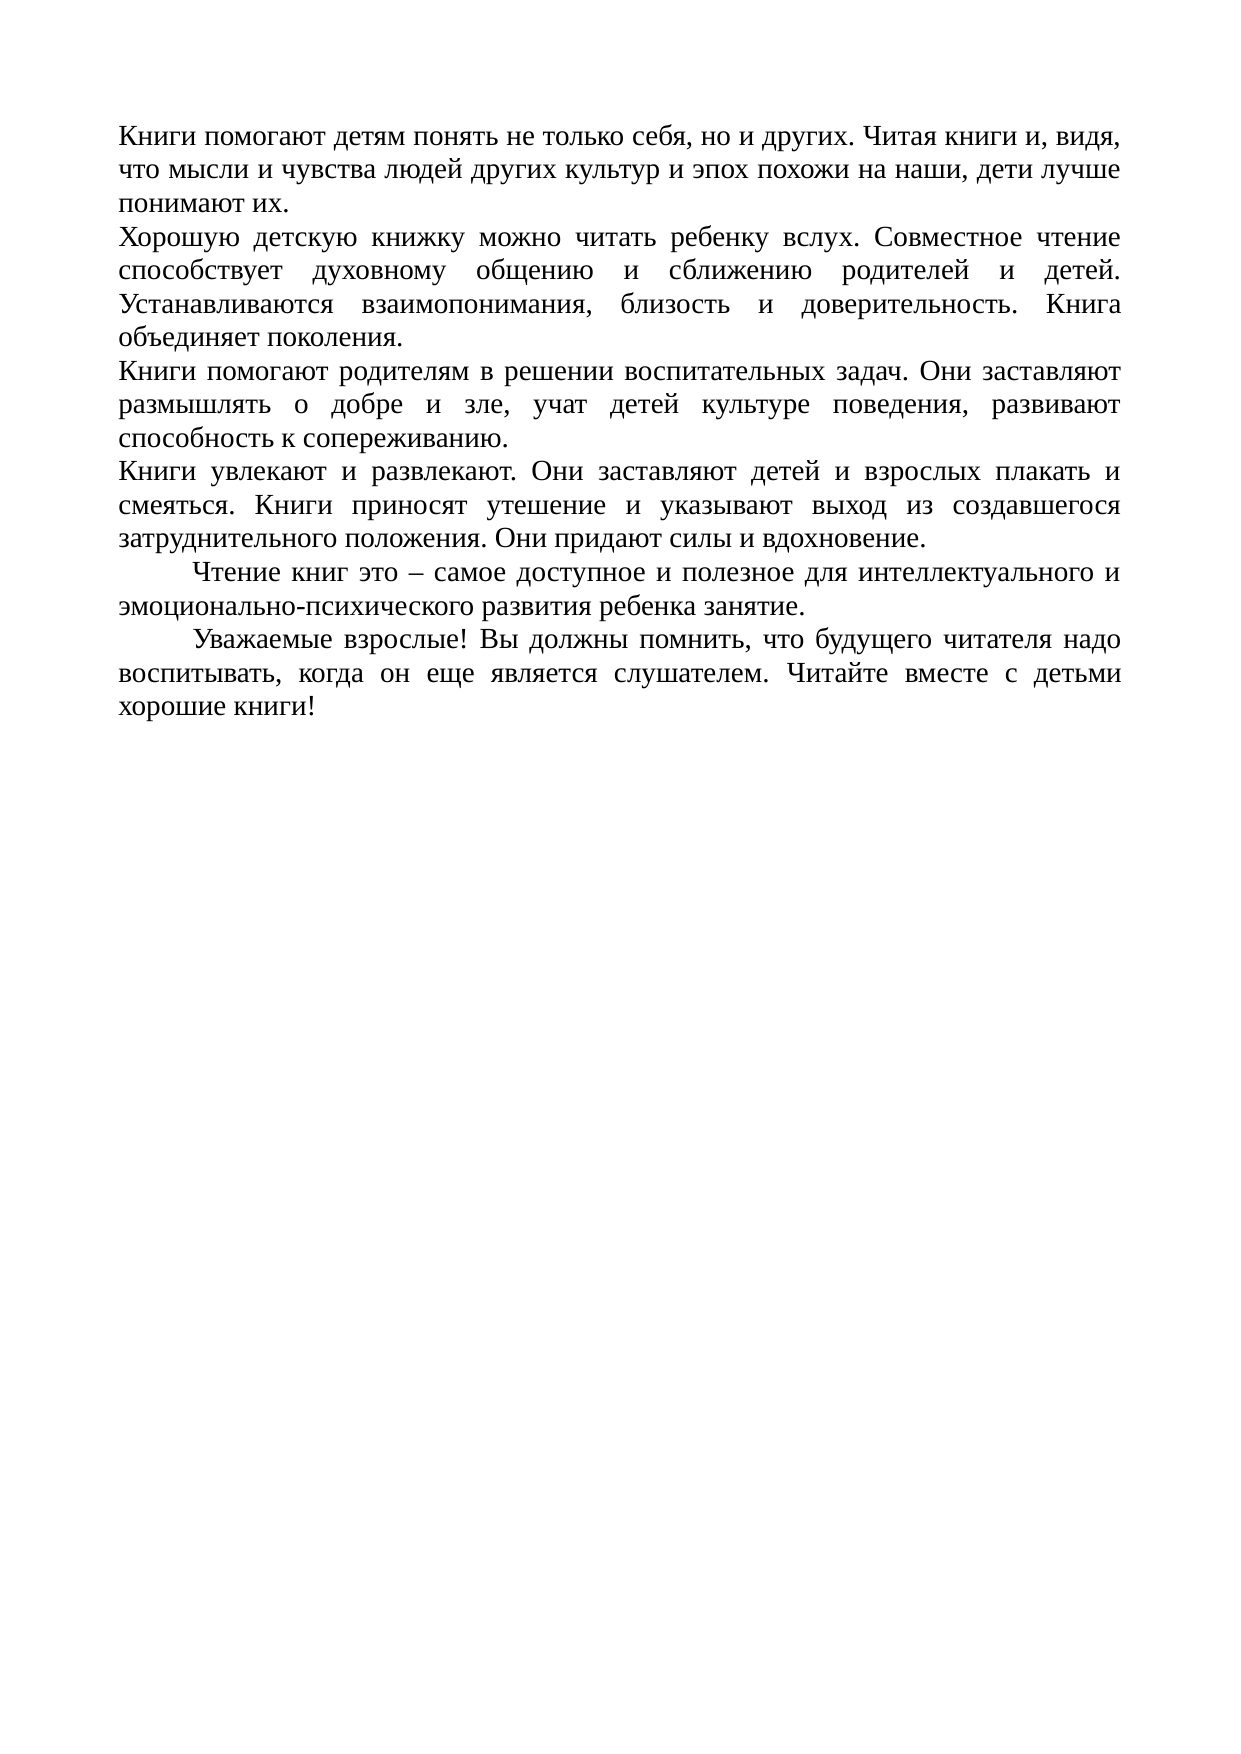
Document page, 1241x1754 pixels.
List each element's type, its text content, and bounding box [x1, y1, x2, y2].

text Чтение книг это – самое доступное и полезное для интеллектуального и эмоционально-психического развития ребенка занятие. [118, 554, 1122, 621]
subtitle Уважаемые взрослые! Вы должны помнить, что будущего читателя надо воспитывать, когда он еще является слушателем. Читайте вместе с детьми хорошие книги! [118, 621, 1122, 722]
text Книги увлекают и развлекают. Они заставляют детей и взрослых плакать и смеяться. Книги приносят утешение и указывают выход из создавшегося затруднительного положения. Они придают силы и вдохновение. [118, 453, 1122, 554]
text Книги помогают детям понять не только себя, но и других. Читая книги и, видя, что мысли и чувства людей других культур и эпох похожи на наши, дети лучше понимают их. [118, 118, 1122, 219]
text Хорошую детскую книжку можно читать ребенку вслух. Совместное чтение способствует духовному общению и сближению родителей и детей. Устанавливаются взаимопонимания, близость и доверительность. Книга объединяет поколения. [118, 219, 1122, 353]
text Книги помогают родителям в решении воспитательных задач. Они заставляют размышлять о добре и зле, учат детей культуре поведения, развивают способность к сопереживанию. [118, 353, 1122, 453]
